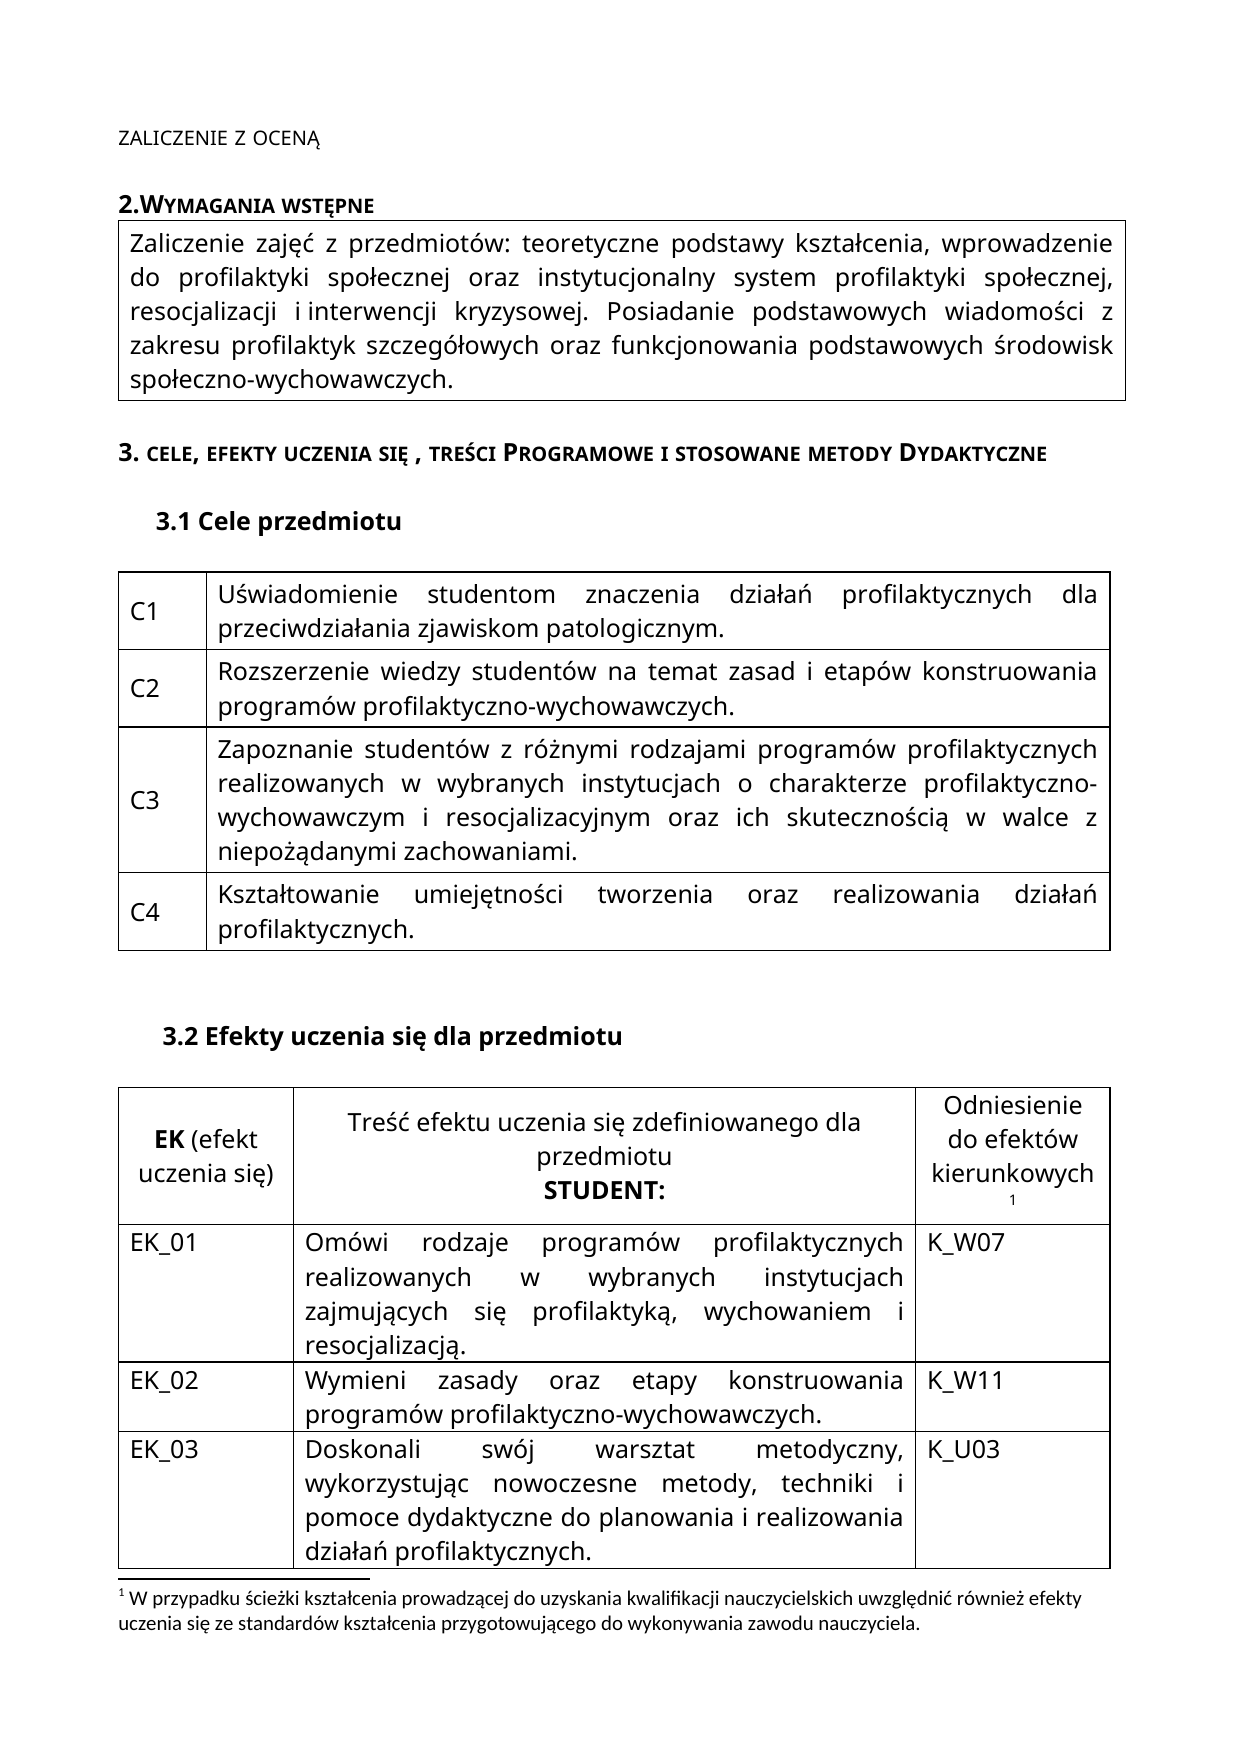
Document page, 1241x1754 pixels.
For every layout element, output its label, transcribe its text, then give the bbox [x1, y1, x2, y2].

table_header Uświadomienie studentom znaczenia działań profilaktycznych dla przeciwdziałania zjawiskom patologicznym. [207, 573, 1109, 649]
table_cell K_W07 [916, 1225, 1109, 1361]
table_cell EK_01 [119, 1225, 293, 1361]
table_cell EK_02 [119, 1363, 293, 1431]
text 3.2 Efekty uczenia się dla przedmiotu [162, 1019, 1122, 1053]
table_cell Kształtowanie umiejętności tworzenia oraz realizowania działań profilaktycznych. [207, 873, 1109, 949]
table_header Odniesienie do efektów kierunkowych [916, 1088, 1109, 1224]
table_cell C3 [119, 728, 206, 872]
table_cell Rozszerzenie wiedzy studentów na temat zasad i etapów konstruowania programów profilaktyczno-wychowawczych. [207, 650, 1109, 726]
table_cell Doskonali swój warsztat metodyczny, wykorzystując nowoczesne metody, techniki i pomoce dydaktyczne do planowania i realizowania działań profilaktycznych. [294, 1432, 915, 1568]
table_cell C4 [119, 873, 206, 949]
text 2.Wymagania wstępne [118, 186, 1122, 220]
table_cell C2 [119, 650, 206, 726]
table_cell Zapoznanie studentów z różnymi rodzajami programów profilaktycznych realizowanych w wybranych instytucjach o charakterze profilaktyczno-wychowawczym i resocjalizacyjnym oraz ich skutecznością w walce z niepożądanymi zachowaniami. [207, 728, 1109, 872]
table_header EK (efekt uczenia się) [119, 1088, 293, 1224]
table_cell K_U03 [916, 1432, 1109, 1568]
text 3.1 Cele przedmiotu [156, 503, 1122, 537]
table_header C1 [119, 573, 206, 649]
table_cell Wymieni zasady oraz etapy konstruowania programów profilaktyczno-wychowawczych. [294, 1363, 915, 1431]
table_header Zaliczenie zajęć z przedmiotów: teoretyczne podstawy kształcenia, wprowadzenie do profilaktyki społecznej oraz instytucjonalny system profilaktyki społecznej, resocjalizacji i interwencji kryzysowej. Posiadanie podstawowych wiadomości z zakresu profilaktyk szczegółowych oraz funkcjonowania podstawowych środowisk społeczno-wychowawczych. [119, 221, 1125, 400]
text 3. cele, efekty uczenia się , treści Programowe i stosowane metody Dydaktyczne [118, 435, 1122, 469]
table_cell K_W11 [916, 1363, 1109, 1431]
table_header Treść efektu uczenia się zdefiniowanego dla przedmiotu STUDENT: [294, 1088, 915, 1224]
table_cell Omówi rodzaje programów profilaktycznych realizowanych w wybranych instytucjach zajmujących się profilaktyką, wychowaniem i resocjalizacją. [294, 1225, 915, 1361]
table_cell EK_03 [119, 1432, 293, 1568]
text zaliczenie z oceną [118, 118, 1122, 152]
